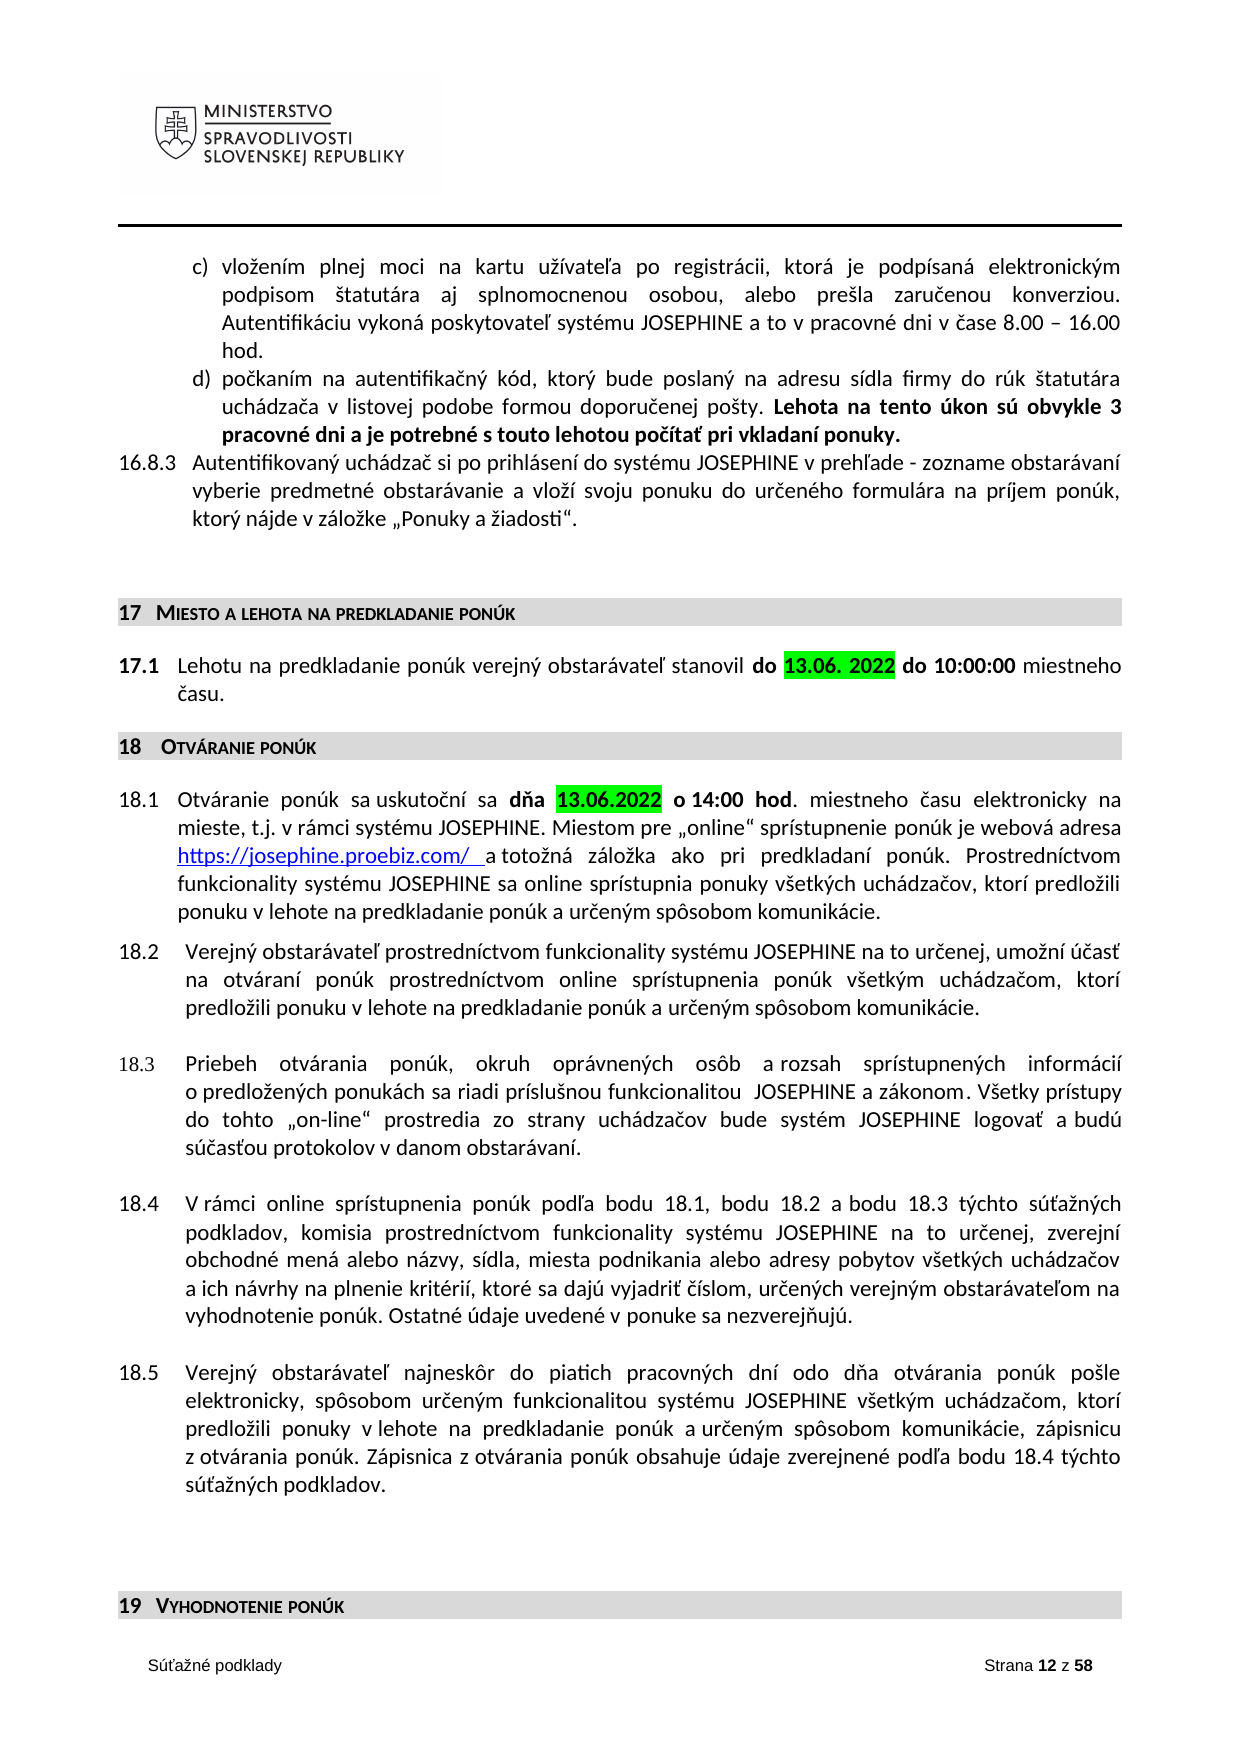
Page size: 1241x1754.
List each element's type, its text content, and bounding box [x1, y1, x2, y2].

text 18.5 Verejný obstarávateľ najneskôr do piatich pracovných dní odo dňa otvárania ponúk pošle elektronicky, spôsobom určeným funkcionalitou systému JOSEPHINE všetkým uchádzačom, ktorí predložili ponuky v lehote na predkladanie ponúk a určeným spôsobom komunikácie, zápisnicu z otvárania ponúk. Zápisnica z otvárania ponúk obsahuje údaje zverejnené podľa bodu 18.4 týchto súťažných podkladov. [118, 1358, 1122, 1498]
list Autentifikovaný uchádzač si po prihlásení do systému JOSEPHINE v prehľade - zozname obstarávaní vyberie predmetné obstarávanie a vloží svoju ponuku do určeného formulára na príjem ponúk, ktorý nájde v záložke „Ponuky a žiadosti“. [118, 448, 1122, 532]
list Priebeh otvárania ponúk, okruh oprávnených osôb a rozsah sprístupnených informácií o predložených ponukách sa riadi príslušnou funkcionalitou JOSEPHINE a zákonom. Všetky prístupy do tohto „on-line“ prostredia zo strany uchádzačov bude systém JOSEPHINE logovať a budú súčasťou protokolov v danom obstarávaní. [118, 1049, 1122, 1162]
list Otváranie ponúk sa uskutoční sa dňa 13.06.2022 o 14:00 hod. miestneho času elektronicky na mieste, t.j. v rámci systému JOSEPHINE. Miestom pre „online“ sprístupnenie ponúk je webová adresa https://josephine.proebiz.com/ a totožná záložka ako pri predkladaní ponúk. Prostredníctvom funkcionality systému JOSEPHINE sa online sprístupnia ponuky všetkých uchádzačov, ktorí predložili ponuku v lehote na predkladanie ponúk a určeným spôsobom komunikácie. [118, 785, 1122, 925]
list počkaním na autentifikačný kód, ktorý bude poslaný na adresu sídla firmy do rúk štatutára uchádzača v listovej podobe formou doporučenej pošty. Lehota na tento úkon sú obvykle 3 pracovné dni a je potrebné s touto lehotou počítať pri vkladaní ponuky. [192, 364, 1122, 448]
picture [118, 73, 443, 194]
subtitle Vyhodnotenie ponúk [118, 1591, 1122, 1619]
list Verejný obstarávateľ prostredníctvom funkcionality systému JOSEPHINE na to určenej, umožní účasť na otváraní ponúk prostredníctvom online sprístupnenia ponúk všetkým uchádzačom, ktorí predložili ponuku v lehote na predkladanie ponúk a určeným spôsobom komunikácie. [118, 937, 1122, 1021]
list Lehotu na predkladanie ponúk verejný obstarávateľ stanovil do 13.06. 2022 do 10:00:00 miestneho času. [118, 651, 1122, 707]
subtitle Miesto a lehota na predkladanie ponúk [118, 598, 1122, 626]
list V rámci online sprístupnenia ponúk podľa bodu 18.1, bodu 18.2 a bodu 18.3 týchto súťažných podkladov, komisia prostredníctvom funkcionality systému JOSEPHINE na to určenej, zverejní obchodné mená alebo názvy, sídla, miesta podnikania alebo adresy pobytov všetkých uchádzačov a ich návrhy na plnenie kritérií, ktoré sa dajú vyjadriť číslom, určených verejným obstarávateľom na vyhodnotenie ponúk. Ostatné údaje uvedené v ponuke sa nezverejňujú. [118, 1189, 1122, 1330]
subtitle Otváranie ponúk [118, 732, 1122, 760]
list vložením plnej moci na kartu užívateľa po registrácii, ktorá je podpísaná elektronickým podpisom štatutára aj splnomocnenou osobou, alebo prešla zaručenou konverziou. Autentifikáciu vykoná poskytovateľ systému JOSEPHINE a to v pracovné dni v čase 8.00 – 16.00 hod. [192, 252, 1122, 364]
